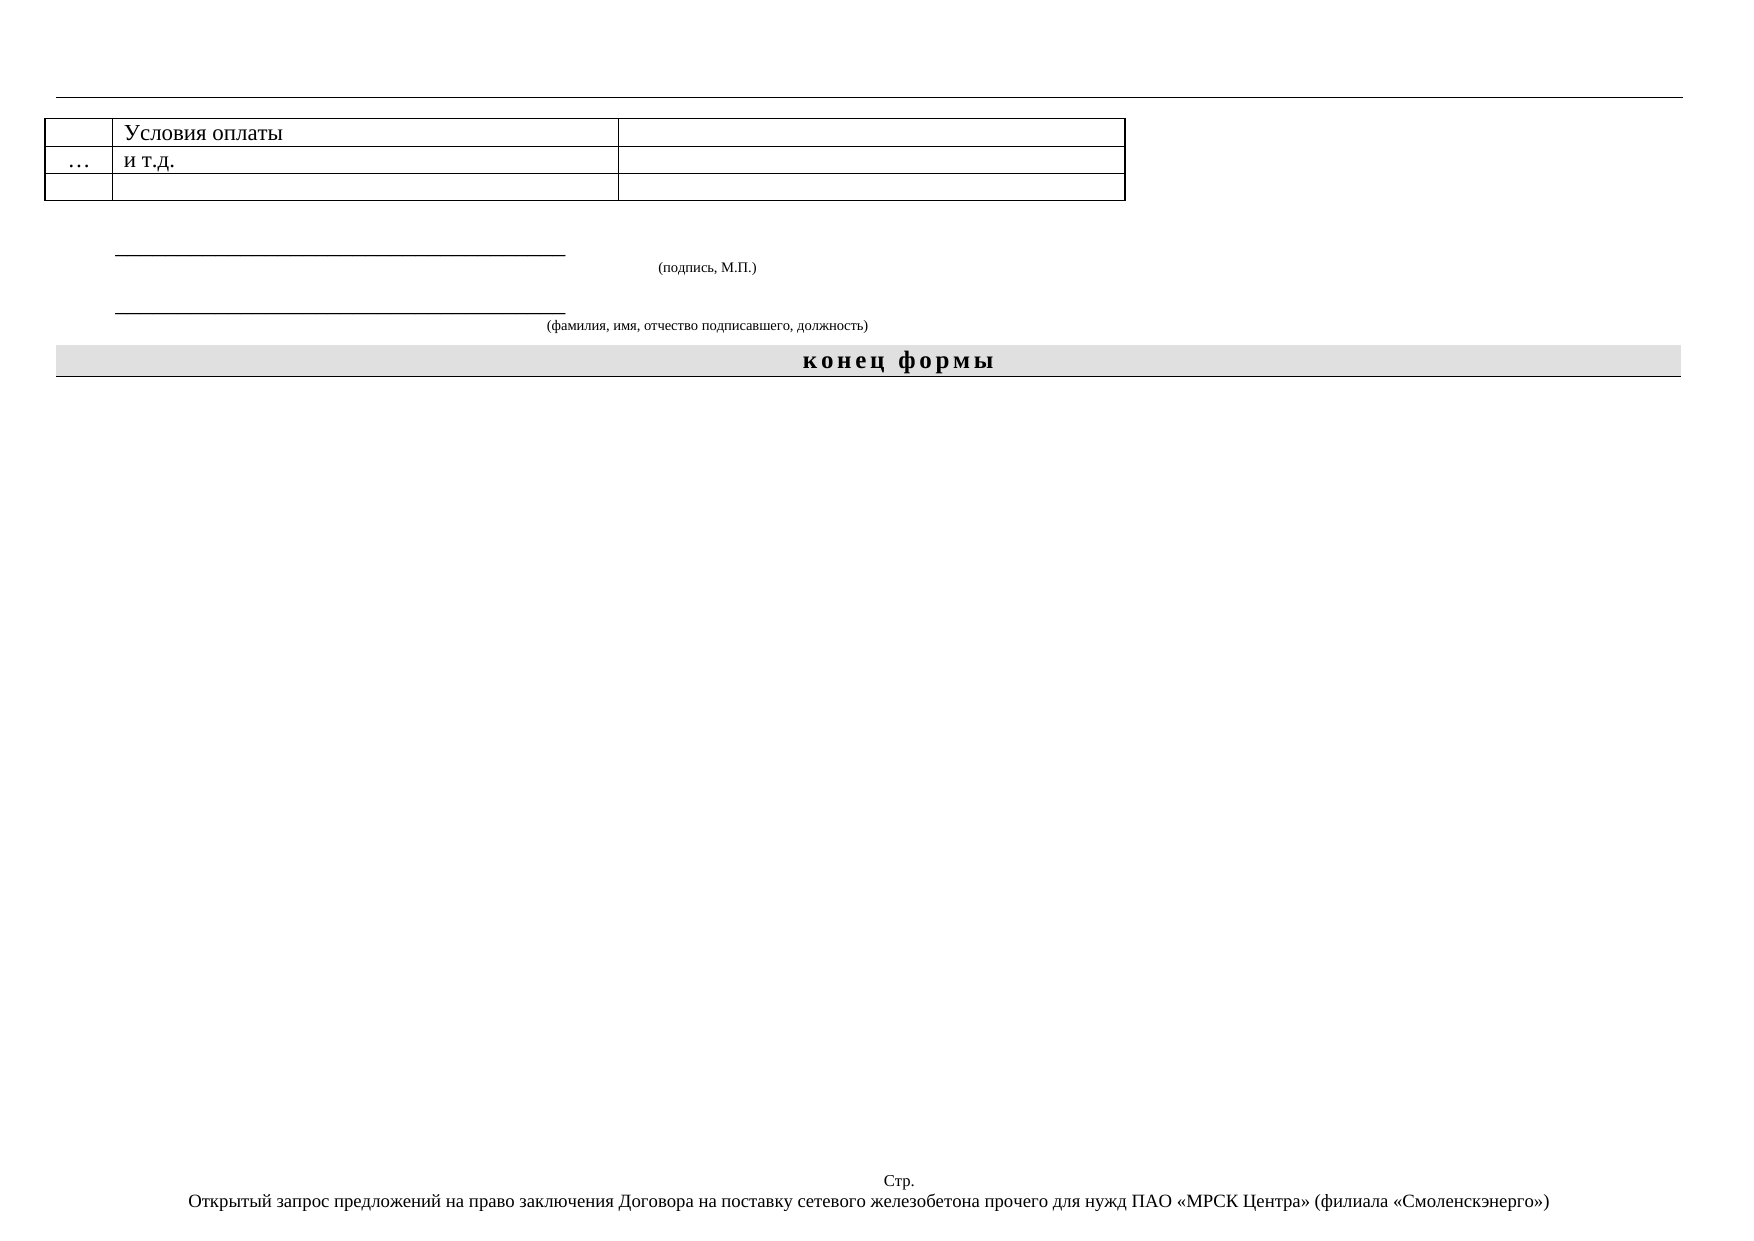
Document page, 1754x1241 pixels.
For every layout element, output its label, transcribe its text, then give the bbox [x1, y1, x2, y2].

table_cell [46, 174, 112, 200]
table_cell [619, 174, 1124, 200]
table_cell [619, 147, 1124, 173]
text ____________________________________ [56, 230, 1683, 259]
table_cell … [46, 147, 112, 173]
table_cell [46, 119, 112, 146]
text (фамилия, имя, отчество подписавшего, должность) [56, 316, 1299, 345]
table_cell и т.д. [113, 147, 618, 173]
text конец формы [56, 345, 1681, 376]
table_cell Условия оплаты [113, 119, 618, 146]
table_cell [113, 174, 618, 200]
text (подпись, М.П.) [56, 259, 1299, 288]
table_cell [619, 119, 1124, 146]
text ____________________________________ [56, 288, 1683, 316]
